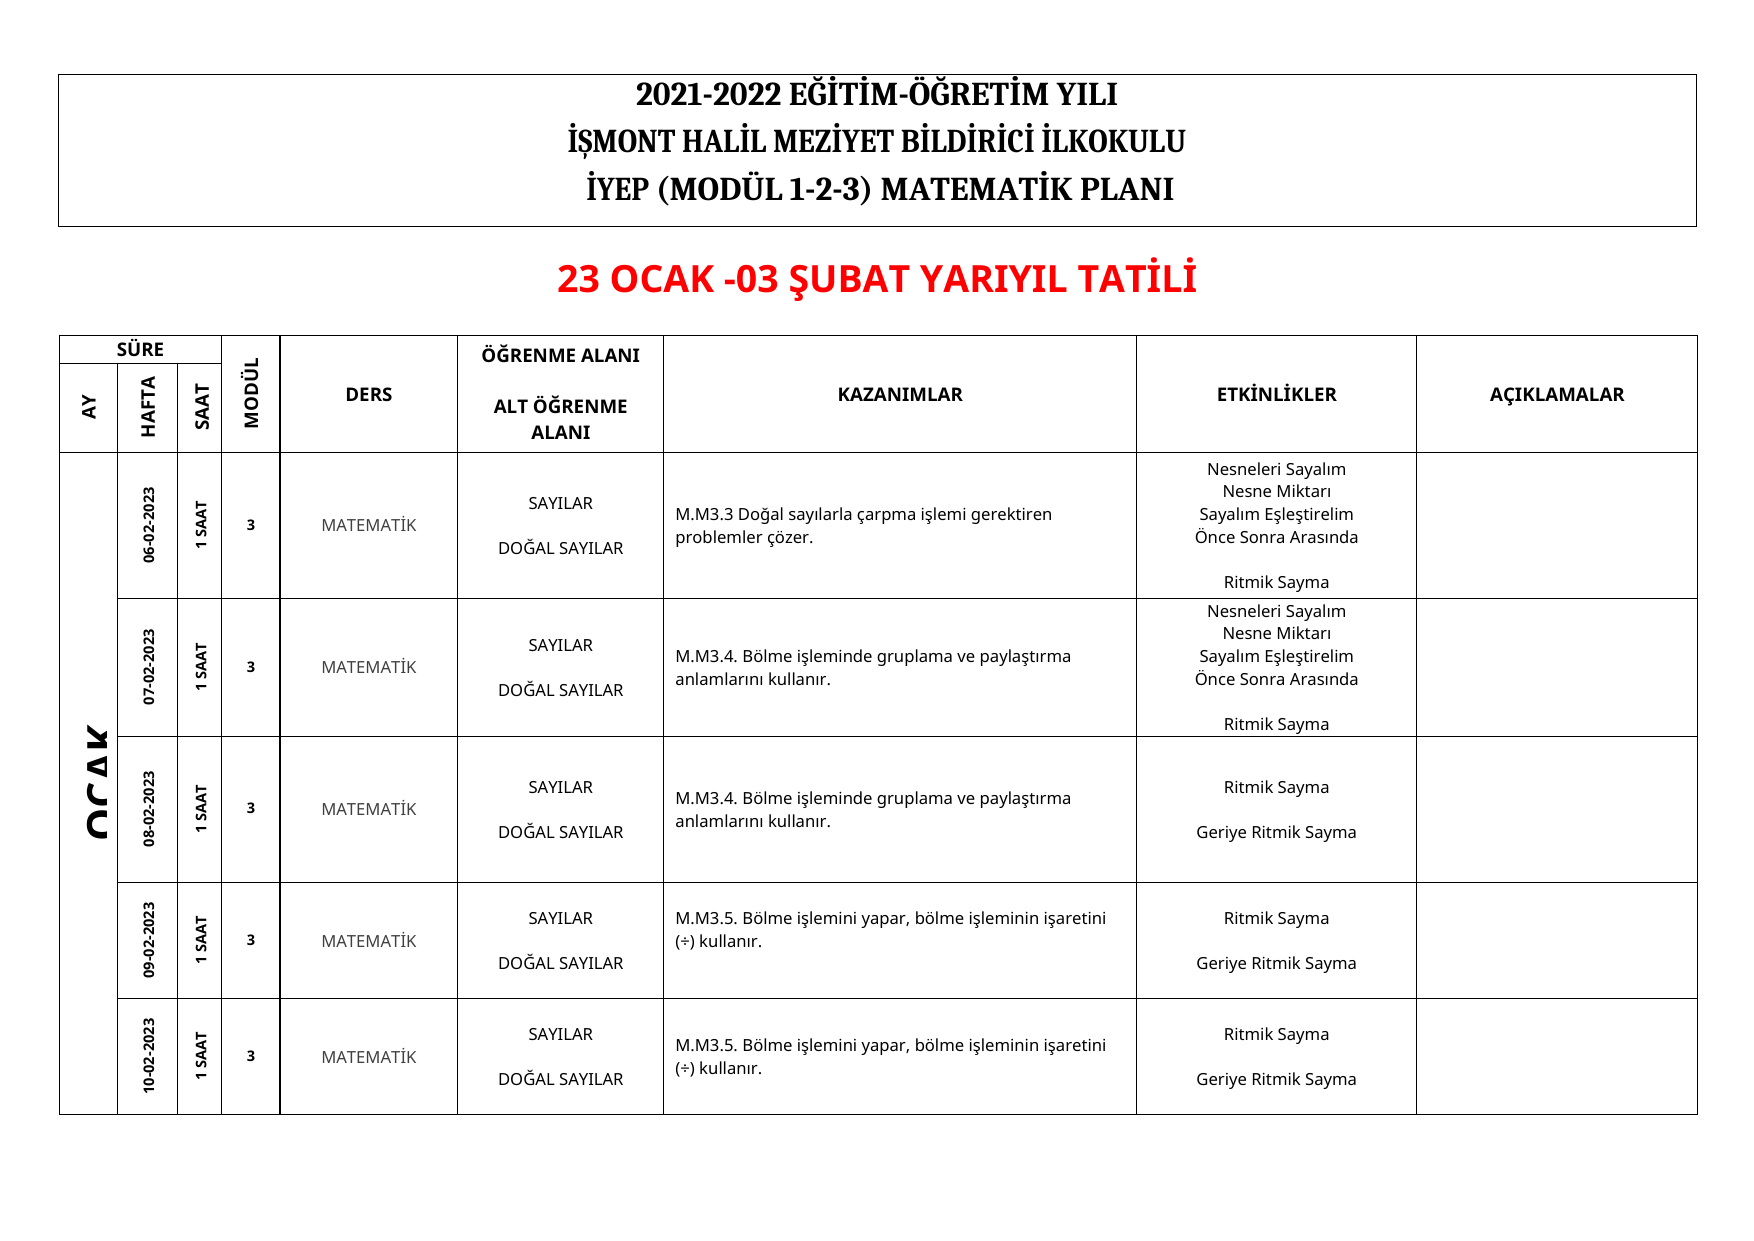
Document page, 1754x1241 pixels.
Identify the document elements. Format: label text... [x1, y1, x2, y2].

table_cell [1417, 999, 1697, 1114]
table_cell [1417, 883, 1697, 998]
table_cell M.M3.5. Bölme işlemini yapar, bölme işleminin işaretini (÷) kullanır. [664, 999, 1136, 1114]
table_cell 07-02-2023 [118, 599, 177, 736]
table_cell Nesneleri Sayalım Nesne Miktarı Sayalım Eşleştirelim Önce Sonra Arasında Ritmik Sayma [1137, 453, 1416, 598]
table_cell SAAT [178, 364, 221, 452]
table_cell 3 [222, 599, 279, 736]
table_cell MATEMATİK [281, 883, 457, 998]
table_cell 09-02-2023 [118, 883, 177, 998]
table_cell Ritmik Sayma Geriye Ritmik Sayma [1137, 999, 1416, 1114]
table_header ETKİNLİKLER [1137, 336, 1416, 452]
table_cell Nesneleri Sayalım Nesne Miktarı Sayalım Eşleştirelim Önce Sonra Arasında Ritmik Sayma [1137, 599, 1416, 736]
text 23 OCAK -03 ŞUBAT YARIYIL TATİLİ [59, 252, 1695, 303]
table_cell 06-02-2023 [118, 453, 177, 598]
table_header DERS [281, 336, 457, 452]
table_header SÜRE [60, 336, 221, 362]
table_cell MATEMATİK [281, 999, 457, 1114]
table_cell HAFTA [118, 364, 177, 452]
table_cell 1 SAAT [178, 599, 221, 736]
table_cell SAYILAR DOĞAL SAYILAR [458, 737, 663, 882]
table_cell 1 SAAT [178, 883, 221, 998]
table_cell M.M3.5. Bölme işlemini yapar, bölme işleminin işaretini (÷) kullanır. [664, 883, 1136, 998]
table_cell M.M3.3 Doğal sayılarla çarpma işlemi gerektiren problemler çözer. [664, 453, 1136, 598]
table_cell 1 SAAT [178, 999, 221, 1114]
table_cell [1417, 599, 1697, 736]
table_cell AY [60, 364, 117, 452]
table_header ÖĞRENME ALANI ALT ÖĞRENME ALANI [458, 336, 663, 452]
table_cell Ritmik Sayma Geriye Ritmik Sayma [1137, 883, 1416, 998]
table_cell 3 [222, 453, 279, 598]
table_cell 3 [222, 999, 279, 1114]
table_cell Ritmik Sayma Geriye Ritmik Sayma [1137, 737, 1416, 882]
table_cell 3 [222, 737, 279, 882]
table_cell MATEMATİK [281, 737, 457, 882]
table_cell [1417, 453, 1697, 598]
table_cell 3 [222, 883, 279, 998]
table_cell 08-02-2023 [118, 737, 177, 882]
table_cell 1 SAAT [178, 453, 221, 598]
table_header AÇIKLAMALAR [1417, 336, 1697, 452]
table_header KAZANIMLAR [664, 336, 1136, 452]
table_header MODÜL [222, 336, 279, 452]
table_cell MATEMATİK [281, 453, 457, 598]
table_cell M.M3.4. Bölme işleminde gruplama ve paylaştırma anlamlarını kullanır. [664, 737, 1136, 882]
table_cell 1 SAAT [178, 737, 221, 882]
table_cell M.M3.4. Bölme işleminde gruplama ve paylaştırma anlamlarını kullanır. [664, 599, 1136, 736]
table_cell 10-02-2023 [118, 999, 177, 1114]
table_cell [1417, 737, 1697, 882]
table_cell SAYILAR DOĞAL SAYILAR [458, 883, 663, 998]
table_cell SAYILAR DOĞAL SAYILAR [458, 599, 663, 736]
table_cell SAYILAR DOĞAL SAYILAR [458, 453, 663, 598]
table_cell OCAK [60, 453, 117, 1114]
table_cell SAYILAR DOĞAL SAYILAR [458, 999, 663, 1114]
table_cell MATEMATİK [281, 599, 457, 736]
